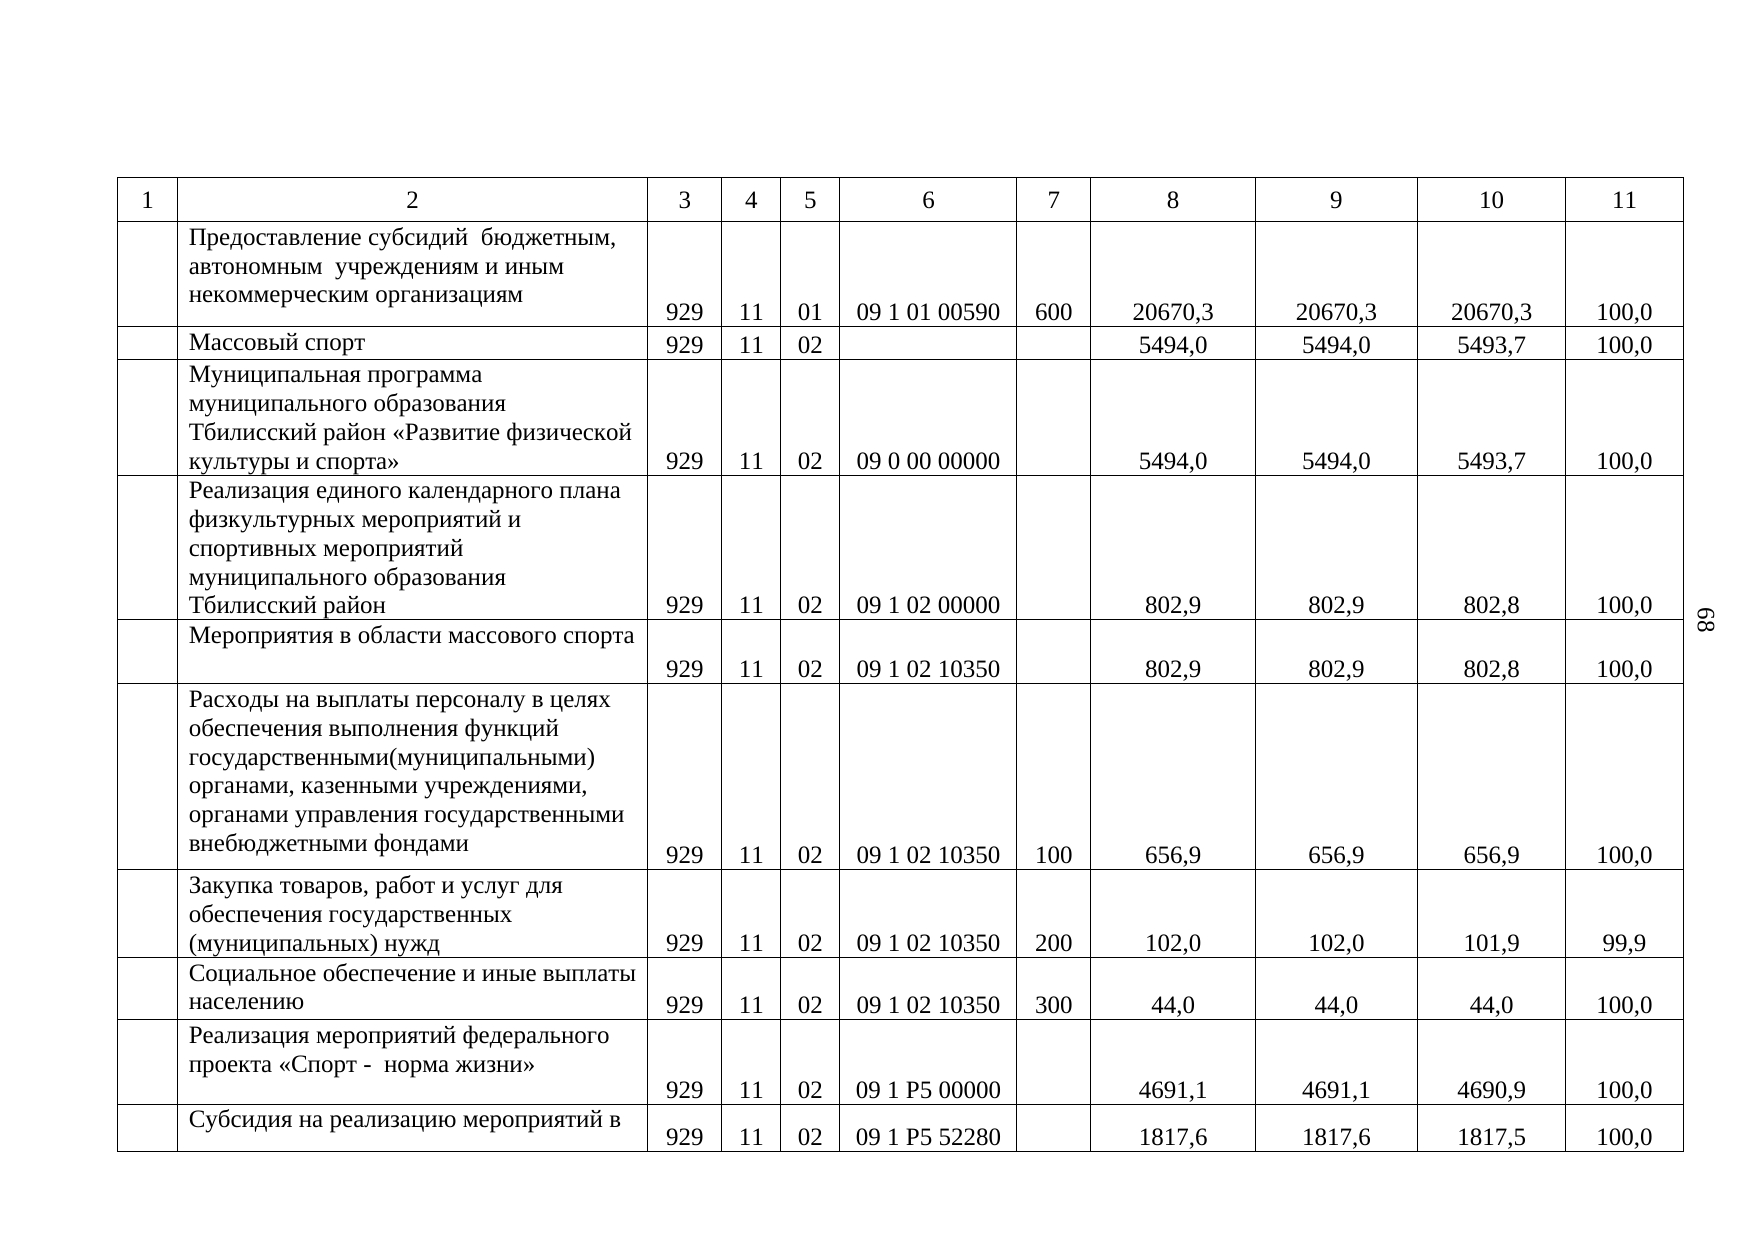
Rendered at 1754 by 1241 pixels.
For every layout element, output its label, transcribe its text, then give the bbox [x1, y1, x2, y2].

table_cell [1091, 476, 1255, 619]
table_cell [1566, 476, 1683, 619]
table_header 4 [722, 178, 780, 221]
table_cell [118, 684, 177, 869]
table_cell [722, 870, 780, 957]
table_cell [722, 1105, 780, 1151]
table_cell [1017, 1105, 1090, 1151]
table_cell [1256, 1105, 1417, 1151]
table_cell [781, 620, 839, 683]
table_header 1 [118, 178, 177, 221]
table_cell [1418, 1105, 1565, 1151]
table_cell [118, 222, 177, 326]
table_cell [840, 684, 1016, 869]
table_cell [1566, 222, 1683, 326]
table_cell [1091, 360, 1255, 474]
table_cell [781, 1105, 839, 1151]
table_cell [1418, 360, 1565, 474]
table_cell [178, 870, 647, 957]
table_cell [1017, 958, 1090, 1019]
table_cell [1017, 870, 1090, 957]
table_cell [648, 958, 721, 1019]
table_header 7 [1017, 178, 1090, 221]
table_header 5 [781, 178, 839, 221]
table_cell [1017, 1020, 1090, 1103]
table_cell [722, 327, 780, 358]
table_header 6 [840, 178, 1016, 221]
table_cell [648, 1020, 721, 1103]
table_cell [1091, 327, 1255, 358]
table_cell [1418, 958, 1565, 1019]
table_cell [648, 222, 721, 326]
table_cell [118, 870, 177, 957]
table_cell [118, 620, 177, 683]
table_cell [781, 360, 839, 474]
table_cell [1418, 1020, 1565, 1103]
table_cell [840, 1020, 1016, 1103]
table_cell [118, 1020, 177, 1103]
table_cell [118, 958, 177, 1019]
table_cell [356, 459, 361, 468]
table_header 9 [1256, 178, 1417, 221]
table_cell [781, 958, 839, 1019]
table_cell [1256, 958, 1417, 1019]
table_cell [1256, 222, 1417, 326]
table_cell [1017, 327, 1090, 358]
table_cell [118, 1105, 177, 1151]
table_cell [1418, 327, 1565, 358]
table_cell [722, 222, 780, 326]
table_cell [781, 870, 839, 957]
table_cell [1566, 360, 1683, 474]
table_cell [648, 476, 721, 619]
table_header 8 [1091, 178, 1255, 221]
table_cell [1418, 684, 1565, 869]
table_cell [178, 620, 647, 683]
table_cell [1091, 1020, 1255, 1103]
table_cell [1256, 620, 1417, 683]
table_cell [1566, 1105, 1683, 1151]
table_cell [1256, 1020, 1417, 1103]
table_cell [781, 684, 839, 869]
table_header 10 [1418, 178, 1565, 221]
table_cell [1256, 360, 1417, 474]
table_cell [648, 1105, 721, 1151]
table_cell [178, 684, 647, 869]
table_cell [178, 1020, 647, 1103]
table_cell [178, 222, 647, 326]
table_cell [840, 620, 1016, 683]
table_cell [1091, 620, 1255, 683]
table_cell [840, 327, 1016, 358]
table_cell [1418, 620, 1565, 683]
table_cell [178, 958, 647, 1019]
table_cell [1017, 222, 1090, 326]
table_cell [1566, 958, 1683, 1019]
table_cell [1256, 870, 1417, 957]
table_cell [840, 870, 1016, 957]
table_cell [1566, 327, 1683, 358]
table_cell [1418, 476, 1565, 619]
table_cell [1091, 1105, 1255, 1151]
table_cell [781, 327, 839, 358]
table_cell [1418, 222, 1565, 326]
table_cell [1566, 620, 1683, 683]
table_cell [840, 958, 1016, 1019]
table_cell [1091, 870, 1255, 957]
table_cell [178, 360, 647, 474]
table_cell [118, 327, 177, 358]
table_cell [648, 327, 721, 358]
table_header 2 [178, 178, 647, 221]
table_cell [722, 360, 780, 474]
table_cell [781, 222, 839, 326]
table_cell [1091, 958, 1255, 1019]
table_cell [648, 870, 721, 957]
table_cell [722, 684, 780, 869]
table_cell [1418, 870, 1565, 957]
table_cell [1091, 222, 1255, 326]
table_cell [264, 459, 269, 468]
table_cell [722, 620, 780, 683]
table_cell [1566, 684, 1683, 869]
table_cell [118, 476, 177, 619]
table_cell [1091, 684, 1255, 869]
table_header 11 [1566, 178, 1683, 221]
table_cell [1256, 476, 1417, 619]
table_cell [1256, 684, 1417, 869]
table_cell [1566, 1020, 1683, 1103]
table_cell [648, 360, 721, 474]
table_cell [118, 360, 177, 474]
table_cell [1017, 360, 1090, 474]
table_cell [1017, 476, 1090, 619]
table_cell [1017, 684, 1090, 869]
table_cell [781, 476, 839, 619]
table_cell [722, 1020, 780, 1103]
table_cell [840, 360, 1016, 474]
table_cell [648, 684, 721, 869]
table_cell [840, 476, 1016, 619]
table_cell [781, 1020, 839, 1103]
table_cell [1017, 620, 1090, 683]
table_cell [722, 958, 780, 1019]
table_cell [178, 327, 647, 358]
table_header 3 [648, 178, 721, 221]
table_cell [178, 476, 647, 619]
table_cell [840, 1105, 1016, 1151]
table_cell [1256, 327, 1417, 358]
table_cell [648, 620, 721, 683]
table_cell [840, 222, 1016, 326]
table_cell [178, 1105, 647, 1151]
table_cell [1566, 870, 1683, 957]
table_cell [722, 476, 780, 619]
